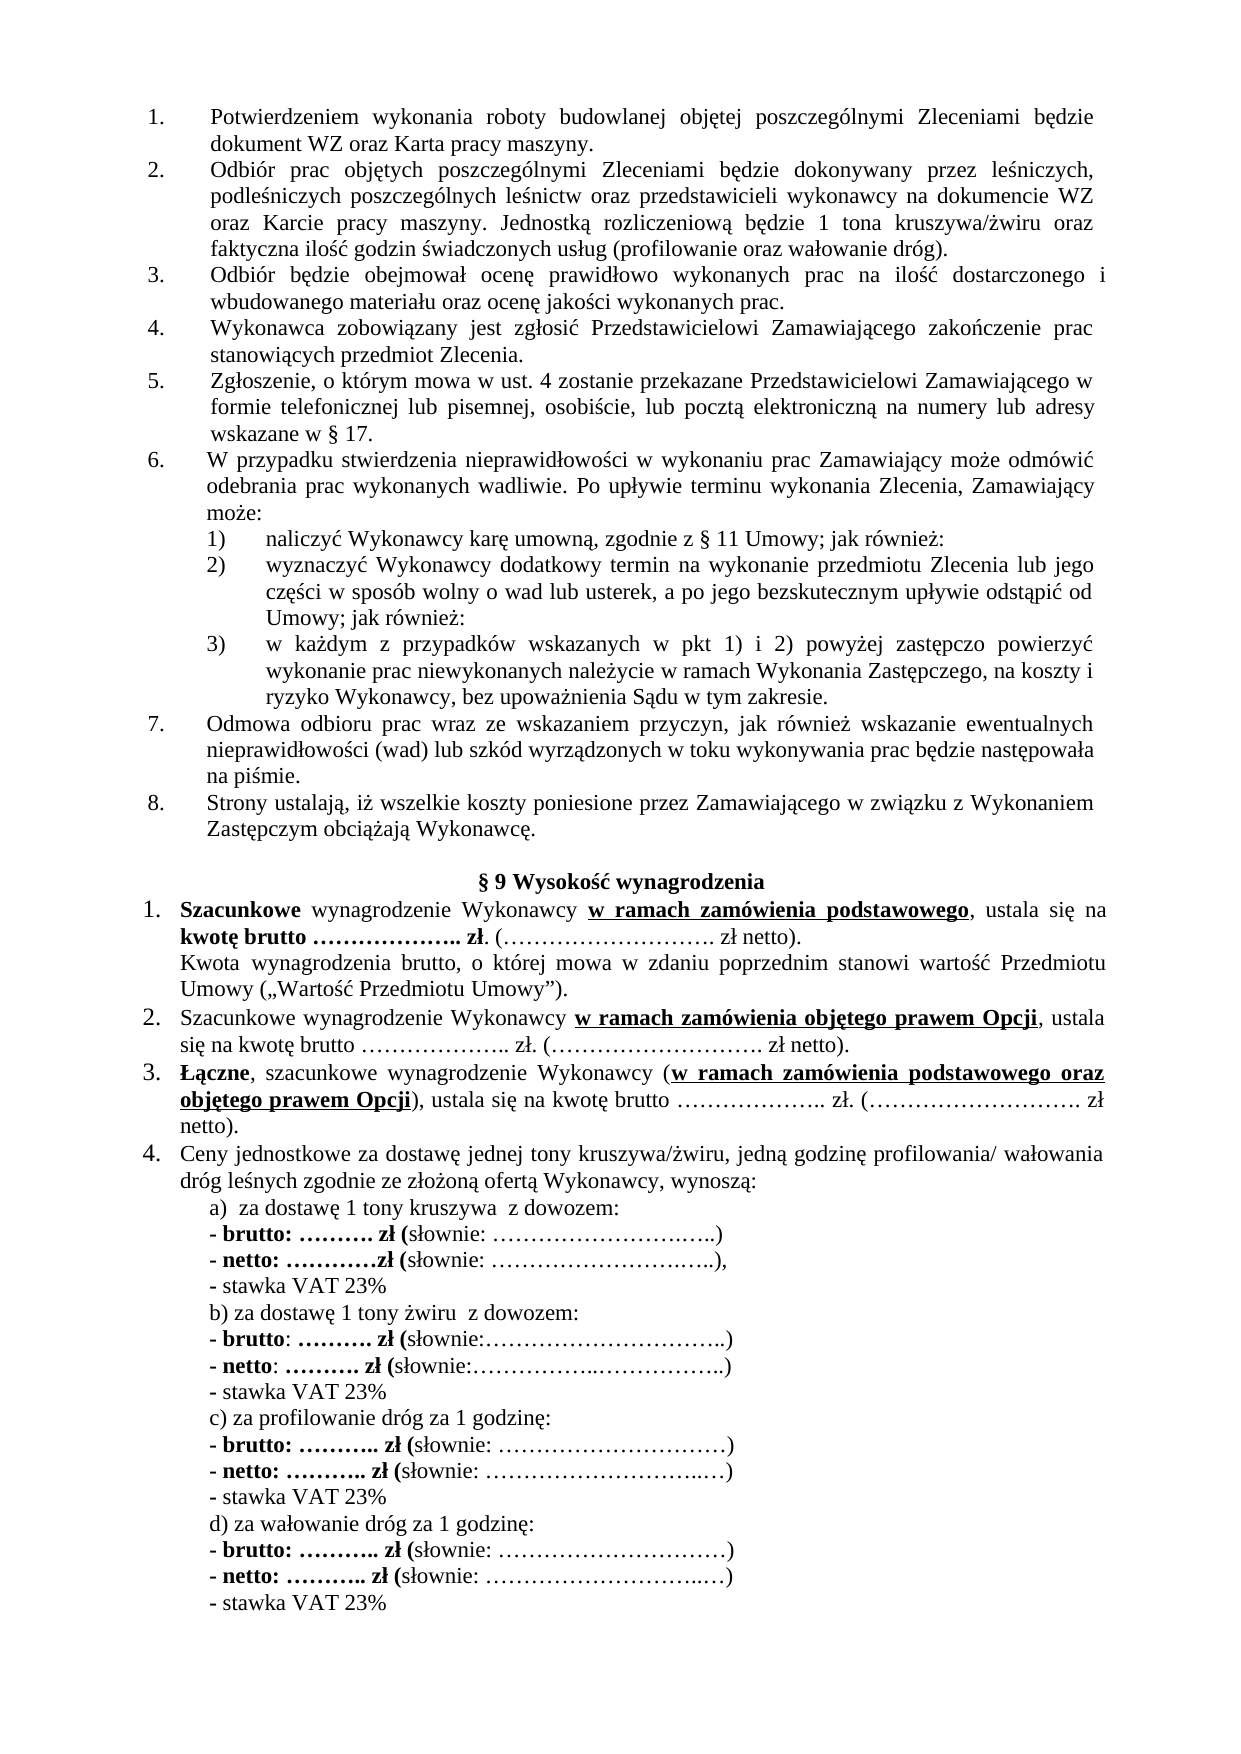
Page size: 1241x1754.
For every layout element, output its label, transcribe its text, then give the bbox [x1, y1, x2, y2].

text - brutto: ……….. zł (słownie: …………………………) [209, 1536, 1107, 1562]
text c) za profilowanie dróg za 1 godzinę: [209, 1404, 1107, 1431]
list w każdym z przypadków wskazanych w pkt 1) i 2) powyżej zastępczo powierzyć wykonanie prac niewykonanych należycie w ramach Wykonania Zastępczego, na koszty i ryzyko Wykonawcy, bez upoważnienia Sądu w tym zakresie. [206, 631, 1094, 709]
text - stawka VAT 23% [209, 1378, 1107, 1404]
list Łączne, szacunkowe wynagrodzenie Wykonawcy (w ramach zamówienia podstawowego oraz objętego prawem Opcji), ustala się na kwotę brutto ……………….. zł. (………………………. zł netto). [142, 1057, 1105, 1138]
text - brutto: ………. zł (słownie: …………………….…..) [209, 1220, 1107, 1246]
list Ceny jednostkowe za dostawę jednej tony kruszywa/żwiru, jedną godzinę profilowania/ wałowania dróg leśnych zgodnie ze złożoną ofertą Wykonawcy, wynoszą: [142, 1138, 1105, 1193]
list W przypadku stwierdzenia nieprawidłowości w wykonaniu prac Zamawiający może odmówić odebrania prac wykonanych wadliwie. Po upływie terminu wykonania Zlecenia, Zamawiający może: [147, 446, 1095, 525]
text - netto: ……….. zł (słownie: ………………………..…) [209, 1562, 1107, 1589]
list Potwierdzeniem wykonania roboty budowlanej objętej poszczególnymi Zleceniami będzie dokument WZ oraz Karta pracy maszyny. [147, 103, 1095, 156]
text - netto: …………zł (słownie: …………………….…..), [209, 1246, 1107, 1273]
text - netto: ……….. zł (słownie: ………………………..…) [209, 1457, 1107, 1483]
list Wykonawca zobowiązany jest zgłosić Przedstawicielowi Zamawiającego zakończenie prac stanowiących przedmiot Zlecenia. [147, 314, 1095, 367]
text b) za dostawę 1 tony żwiru z dowozem: [209, 1299, 1107, 1325]
text - netto: ………. zł (słownie:……………..……………..) [209, 1352, 1107, 1378]
text - stawka VAT 23% [209, 1589, 1107, 1615]
text - stawka VAT 23% [209, 1483, 1107, 1510]
list naliczyć Wykonawcy karę umowną, zgodnie z § 11 Umowy; jak również: [206, 525, 1099, 551]
text - brutto: ………. zł (słownie:…………………………..) [209, 1325, 1107, 1352]
subtitle § 9 Wysokość wynagrodzenia [367, 868, 876, 894]
list Szacunkowe wynagrodzenie Wykonawcy w ramach zamówienia objętego prawem Opcji, ustala się na kwotę brutto ……………….. zł. (………………………. zł netto). [142, 1002, 1105, 1057]
text Kwota wynagrodzenia brutto, o której mowa w zdaniu poprzednim stanowi wartość Przedmiotu Umowy („Wartość Przedmiotu Umowy”). [180, 949, 1107, 1002]
text - stawka VAT 23% [209, 1273, 1107, 1299]
list Strony ustalają, iż wszelkie koszty poniesione przez Zamawiającego w związku z Wykonaniem Zastępczym obciążają Wykonawcę. [147, 789, 1095, 841]
list Odmowa odbioru prac wraz ze wskazaniem przyczyn, jak również wskazanie ewentualnych nieprawidłowości (wad) lub szkód wyrządzonych w toku wykonywania prac będzie następowała na piśmie. [147, 709, 1095, 789]
list Zgłoszenie, o którym mowa w ust. 4 zostanie przekazane Przedstawicielowi Zamawiającego w formie telefonicznej lub pisemnej, osobiście, lub pocztą elektroniczną na numery lub adresy wskazane w § 17. [147, 367, 1095, 446]
list Odbiór prac objętych poszczególnymi Zleceniami będzie dokonywany przez leśniczych, podleśniczych poszczególnych leśnictw oraz przedstawicieli wykonawcy na dokumencie WZ oraz Karcie pracy maszyny. Jednostką rozliczeniową będzie 1 tona kruszywa/żwiru oraz faktyczna ilość godzin świadczonych usług (profilowanie oraz wałowanie dróg). [147, 156, 1095, 262]
text - brutto: ……….. zł (słownie: …………………………) [209, 1431, 1107, 1457]
text d) za wałowanie dróg za 1 godzinę: [209, 1510, 1107, 1536]
list Odbiór będzie obejmował ocenę prawidłowo wykonanych prac na ilość dostarczonego i wbudowanego materiału oraz ocenę jakości wykonanych prac. [147, 262, 1107, 314]
list wyznaczyć Wykonawcy dodatkowy termin na wykonanie przedmiotu Zlecenia lub jego części w sposób wolny o wad lub usterek, a po jego bezskutecznym upływie odstąpić od Umowy; jak również: [206, 551, 1094, 631]
list za dostawę 1 tony kruszywa z dowozem: [209, 1193, 1107, 1220]
list Szacunkowe wynagrodzenie Wykonawcy w ramach zamówienia podstawowego, ustala się na kwotę brutto ……………….. zł. (………………………. zł netto). [142, 894, 1107, 949]
